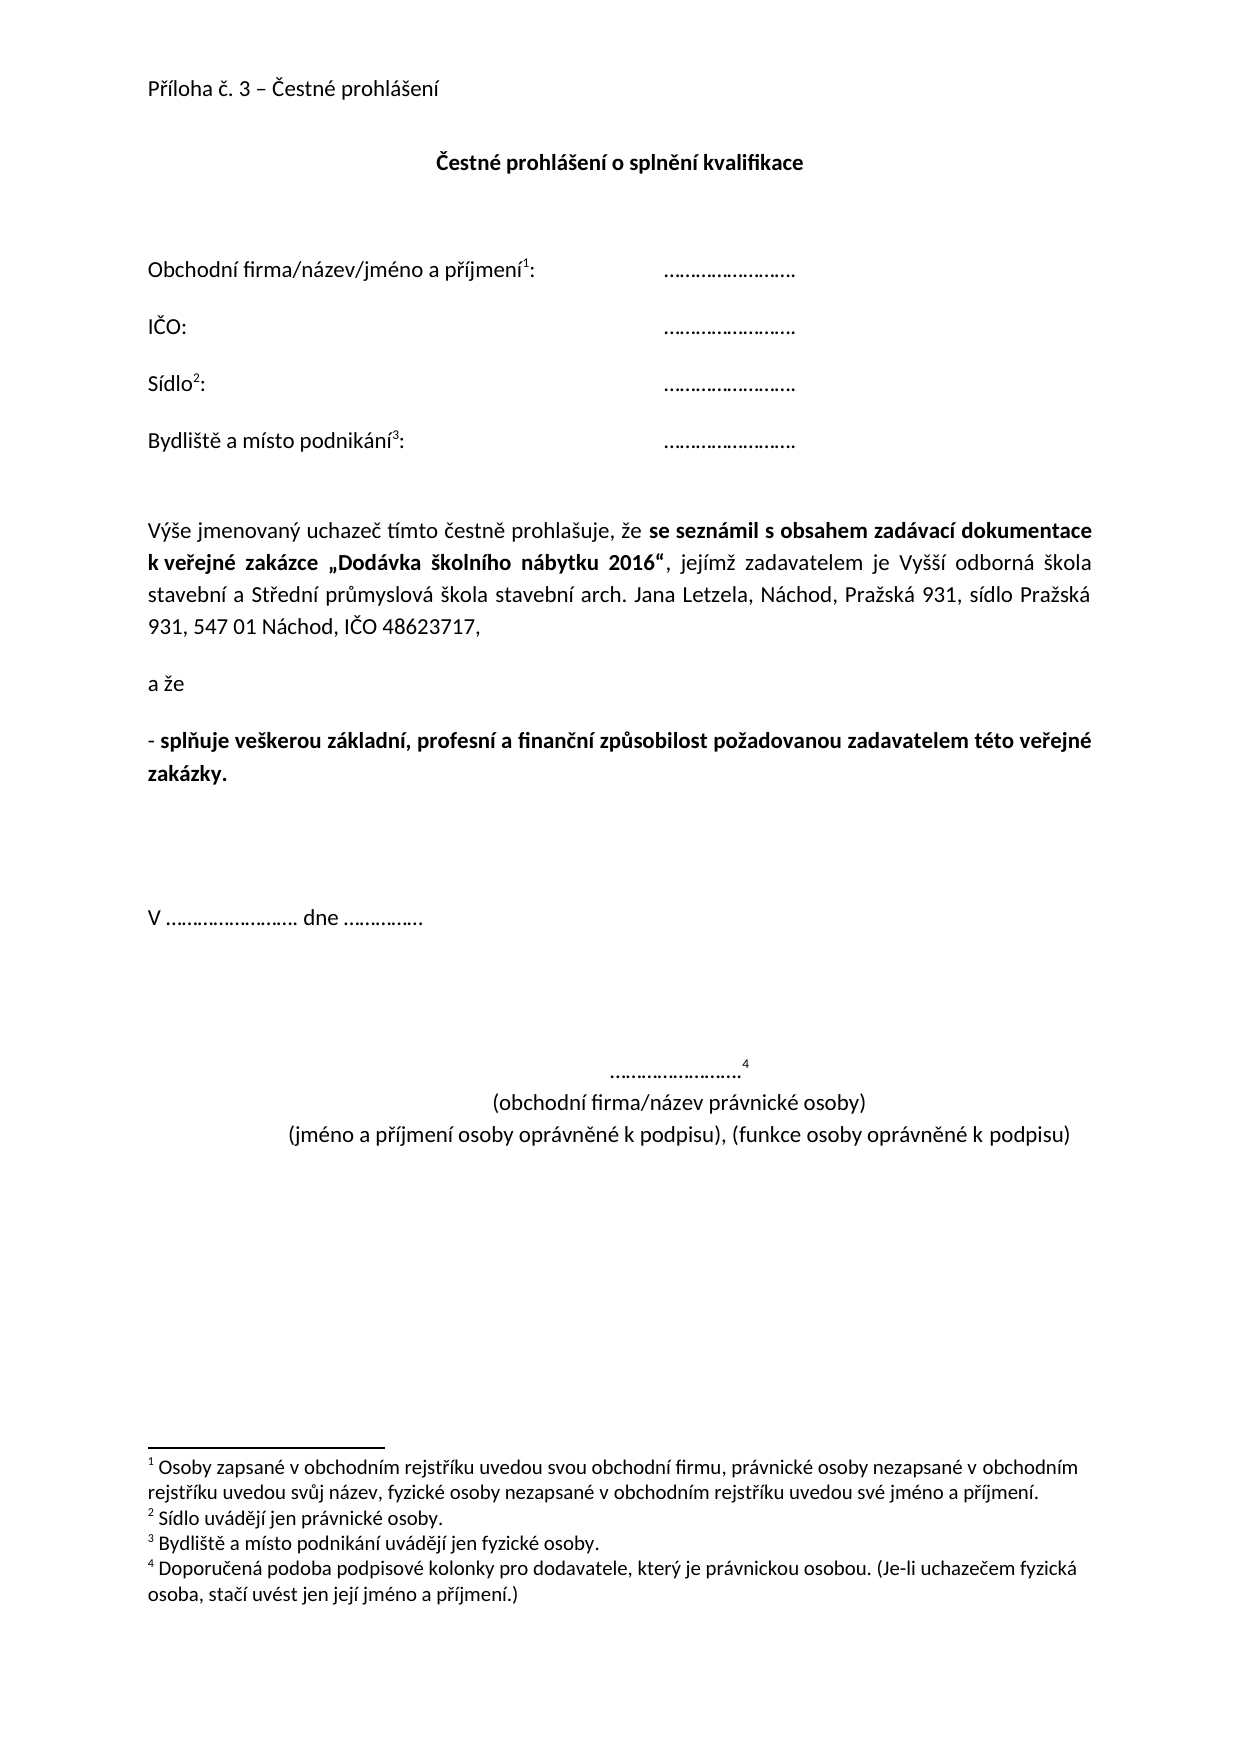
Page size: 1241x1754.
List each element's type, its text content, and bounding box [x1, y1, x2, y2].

text a že [148, 669, 1093, 697]
text IČO: ……………………. [148, 312, 1093, 340]
text Sídlo: ……………………. [148, 369, 1093, 397]
text (jméno a příjmení osoby oprávněné k podpisu), (funkce osoby oprávněné k podpisu) [148, 1121, 1093, 1148]
text (obchodní firma/název právnické osoby) [148, 1088, 1093, 1116]
text Výše jmenovaný uchazeč tímto čestně prohlašuje, že se seznámil s obsahem zadávací dokumentace k veřejné zakázce „Dodávka školního nábytku 2016“, jejímž zadavatelem je Vyšší odborná škola stavební a Střední průmyslová škola stavební arch. Jana Letzela, Náchod, Pražská 931, sídlo Pražská 931, 547 01 Náchod, IČO 48623717, [148, 516, 1093, 640]
text Bydliště a místo podnikání: ……………………. [148, 426, 1093, 454]
text ……………………. [148, 1056, 1093, 1084]
text Čestné prohlášení o splnění kvalifikace [148, 148, 1093, 176]
text Obchodní firma/název/jméno a příjmení: ……………………. [148, 255, 1093, 283]
text - splňuje veškerou základní, profesní a finanční způsobilost požadovanou zadavatelem této veřejné zakázky. [148, 727, 1093, 787]
text V ……………………. dne …………… [148, 903, 1093, 931]
